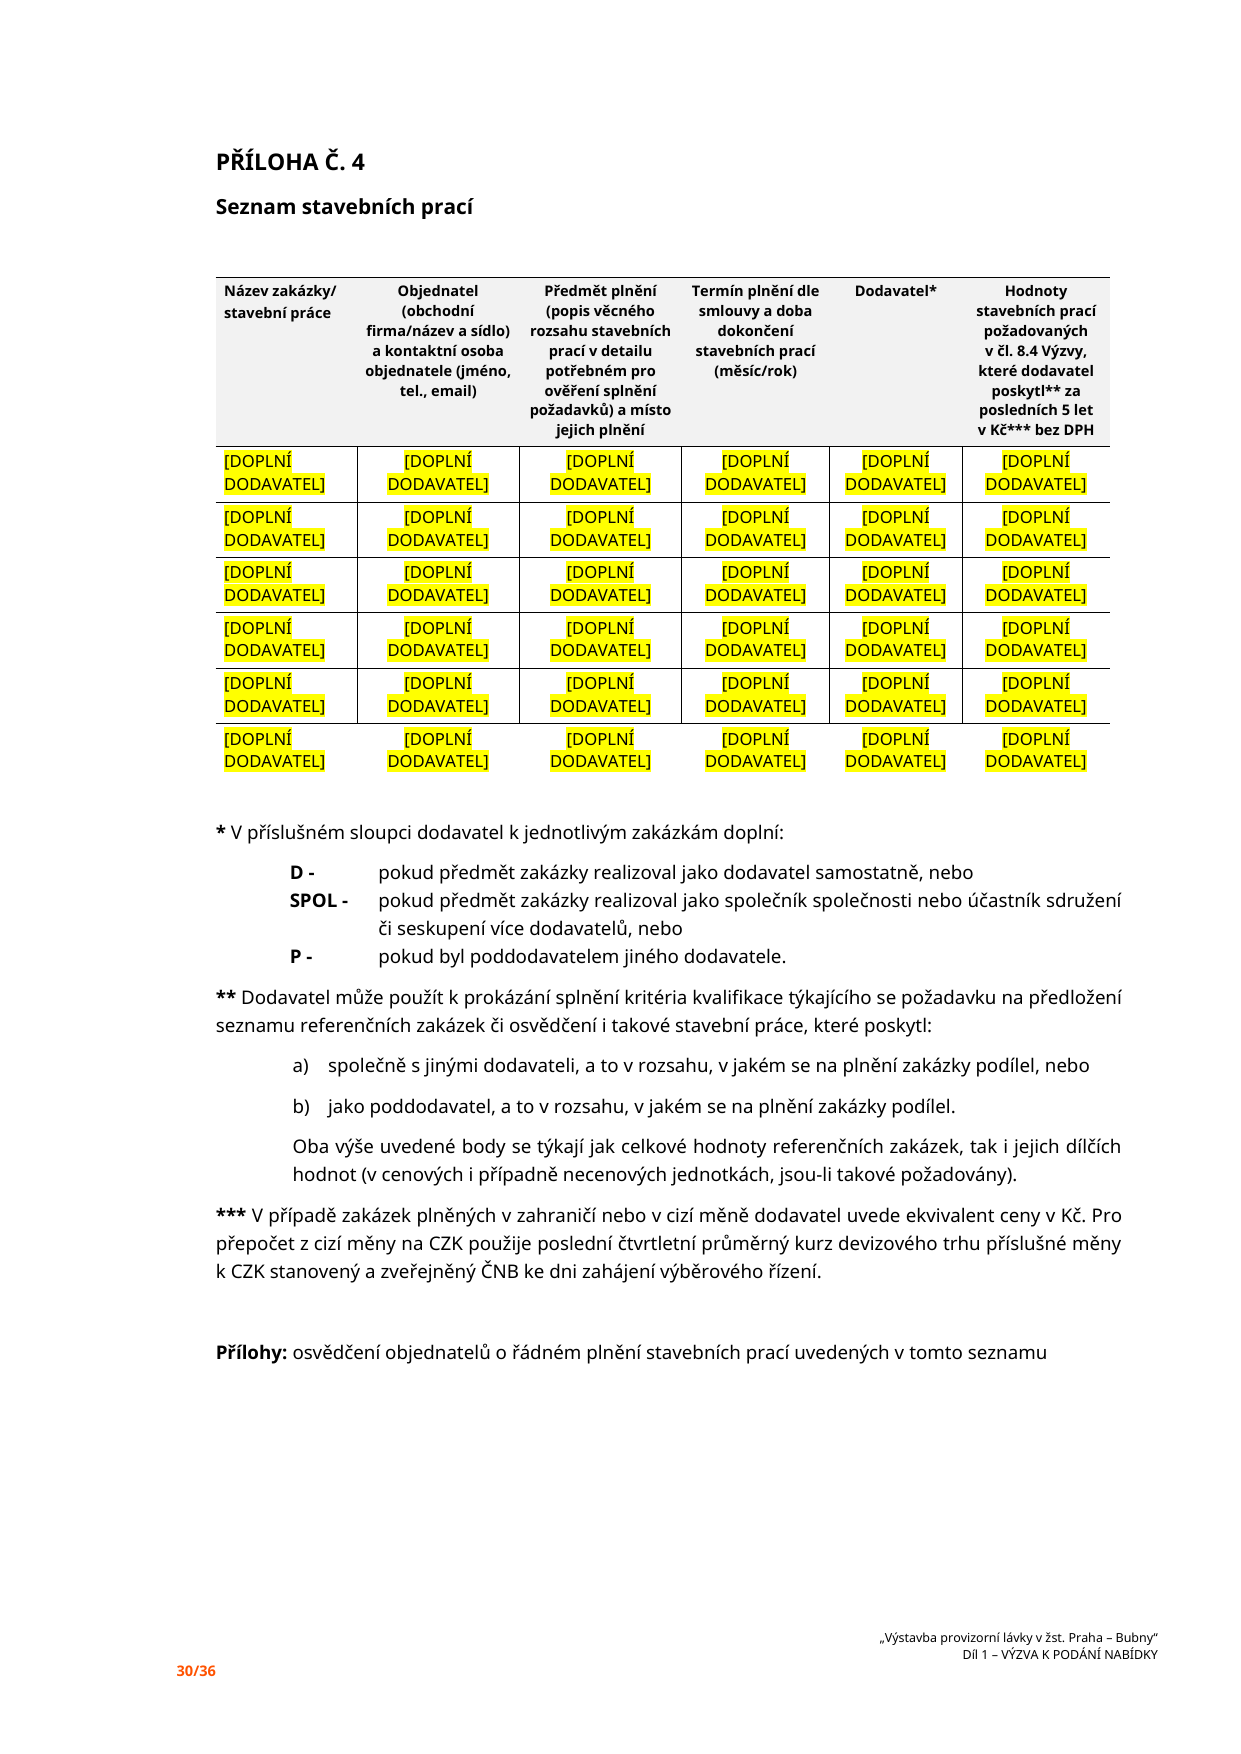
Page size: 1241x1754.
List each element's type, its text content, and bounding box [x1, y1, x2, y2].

table_cell [DOPLNÍ DODAVATEL] [216, 613, 357, 668]
table_cell [DOPLNÍ DODAVATEL] [519, 724, 682, 778]
text SPOL - pokud předmět zakázky realizoval jako společník společnosti nebo účastník sdružení či seskupení více dodavatelů, nebo [289, 887, 1122, 941]
table_cell [DOPLNÍ DODAVATEL] [216, 447, 357, 501]
text P - pokud byl poddodavatelem jiného dodavatele. [289, 943, 1122, 969]
table_cell [DOPLNÍ DODAVATEL] [216, 503, 357, 557]
table_cell [DOPLNÍ DODAVATEL] [216, 724, 357, 778]
table_cell [DOPLNÍ DODAVATEL] [520, 669, 681, 723]
table_cell [DOPLNÍ DODAVATEL] [682, 724, 829, 778]
table_cell [DOPLNÍ DODAVATEL] [682, 613, 829, 668]
text Seznam stavebních prací [216, 192, 1122, 221]
table_cell [DOPLNÍ DODAVATEL] [358, 669, 519, 723]
table_cell [DOPLNÍ DODAVATEL] [682, 558, 829, 612]
list společně s jinými dodavateli, a to v rozsahu, v jakém se na plnění zakázky podílel, nebo [292, 1053, 1122, 1078]
table_cell [DOPLNÍ DODAVATEL] [963, 669, 1110, 723]
text ** Dodavatel může použít k prokázání splnění kritéria kvalifikace týkajícího se požadavku na předložení seznamu referenčních zakázek či osvědčení i takové stavební práce, které poskytl: [216, 984, 1122, 1038]
table_cell [DOPLNÍ DODAVATEL] [358, 447, 519, 501]
table_cell [DOPLNÍ DODAVATEL] [358, 503, 519, 557]
table_cell [DOPLNÍ DODAVATEL] [963, 503, 1110, 557]
table_cell [DOPLNÍ DODAVATEL] [216, 669, 357, 723]
table_cell [DOPLNÍ DODAVATEL] [682, 447, 829, 501]
table_cell [DOPLNÍ DODAVATEL] [358, 558, 519, 612]
table_cell [DOPLNÍ DODAVATEL] [520, 613, 681, 668]
table_cell [DOPLNÍ DODAVATEL] [829, 724, 962, 778]
table_header Předmět plnění (popis věcného rozsahu stavebních prací v detailu potřebném pro ověření splnění požadavků) a místo jejich plnění [519, 278, 682, 446]
table_header Termín plnění dle smlouvy a doba dokončení stavebních prací (měsíc/rok) [682, 278, 829, 446]
list Oba výše uvedené body se týkají jak celkové hodnoty referenčních zakázek, tak i jejich dílčích hodnot (v cenových i případně necenových jednotkách, jsou-li takové požadovány). [292, 1134, 1122, 1187]
table_cell [DOPLNÍ DODAVATEL] [963, 447, 1110, 501]
table_cell [DOPLNÍ DODAVATEL] [830, 613, 962, 668]
table_cell [DOPLNÍ DODAVATEL] [962, 724, 1110, 778]
table_cell [DOPLNÍ DODAVATEL] [520, 447, 681, 501]
table_cell [DOPLNÍ DODAVATEL] [682, 503, 829, 557]
table_cell [DOPLNÍ DODAVATEL] [358, 613, 519, 668]
table_cell [DOPLNÍ DODAVATEL] [963, 558, 1110, 612]
table_cell [DOPLNÍ DODAVATEL] [830, 503, 962, 557]
text jako poddodavatel, a to v rozsahu, v jakém se na plnění zakázky podílel. [292, 1093, 1122, 1119]
table_cell [DOPLNÍ DODAVATEL] [216, 558, 357, 612]
table_cell [DOPLNÍ DODAVATEL] [682, 669, 829, 723]
table_cell [DOPLNÍ DODAVATEL] [830, 447, 962, 501]
text Přílohy: osvědčení objednatelů o řádném plnění stavebních prací uvedených v tomto seznamu [216, 1339, 1122, 1365]
table_header Hodnoty stavebních prací požadovaných v čl. 8.4 Výzvy, které dodavatel poskytl** za posledních 5 let v Kč*** bez DPH [962, 278, 1110, 446]
table_header Objednatel (obchodní firma/název a sídlo) a kontaktní osoba objednatele (jméno, tel., email) [357, 278, 519, 446]
text Příloha č. 4 [216, 146, 1122, 177]
table_header Název zakázky/ stavební práce [216, 278, 357, 446]
text D - pokud předmět zakázky realizoval jako dodavatel samostatně, nebo [289, 859, 1122, 885]
text * V příslušném sloupci dodavatel k jednotlivým zakázkám doplní: [216, 819, 1122, 844]
table_cell [DOPLNÍ DODAVATEL] [520, 503, 681, 557]
table_cell [DOPLNÍ DODAVATEL] [357, 724, 519, 778]
table_cell [DOPLNÍ DODAVATEL] [830, 669, 962, 723]
table_cell [DOPLNÍ DODAVATEL] [520, 558, 681, 612]
table_cell [DOPLNÍ DODAVATEL] [963, 613, 1110, 668]
text *** V případě zakázek plněných v zahraničí nebo v cizí měně dodavatel uvede ekvivalent ceny v Kč. Pro přepočet z cizí měny na CZK použije poslední čtvrtletní průměrný kurz devizového trhu příslušné měny k CZK stanovený a zveřejněný ČNB ke dni zahájení výběrového řízení. [216, 1202, 1122, 1284]
table_header Dodavatel* [829, 278, 962, 446]
table_cell [DOPLNÍ DODAVATEL] [830, 558, 962, 612]
